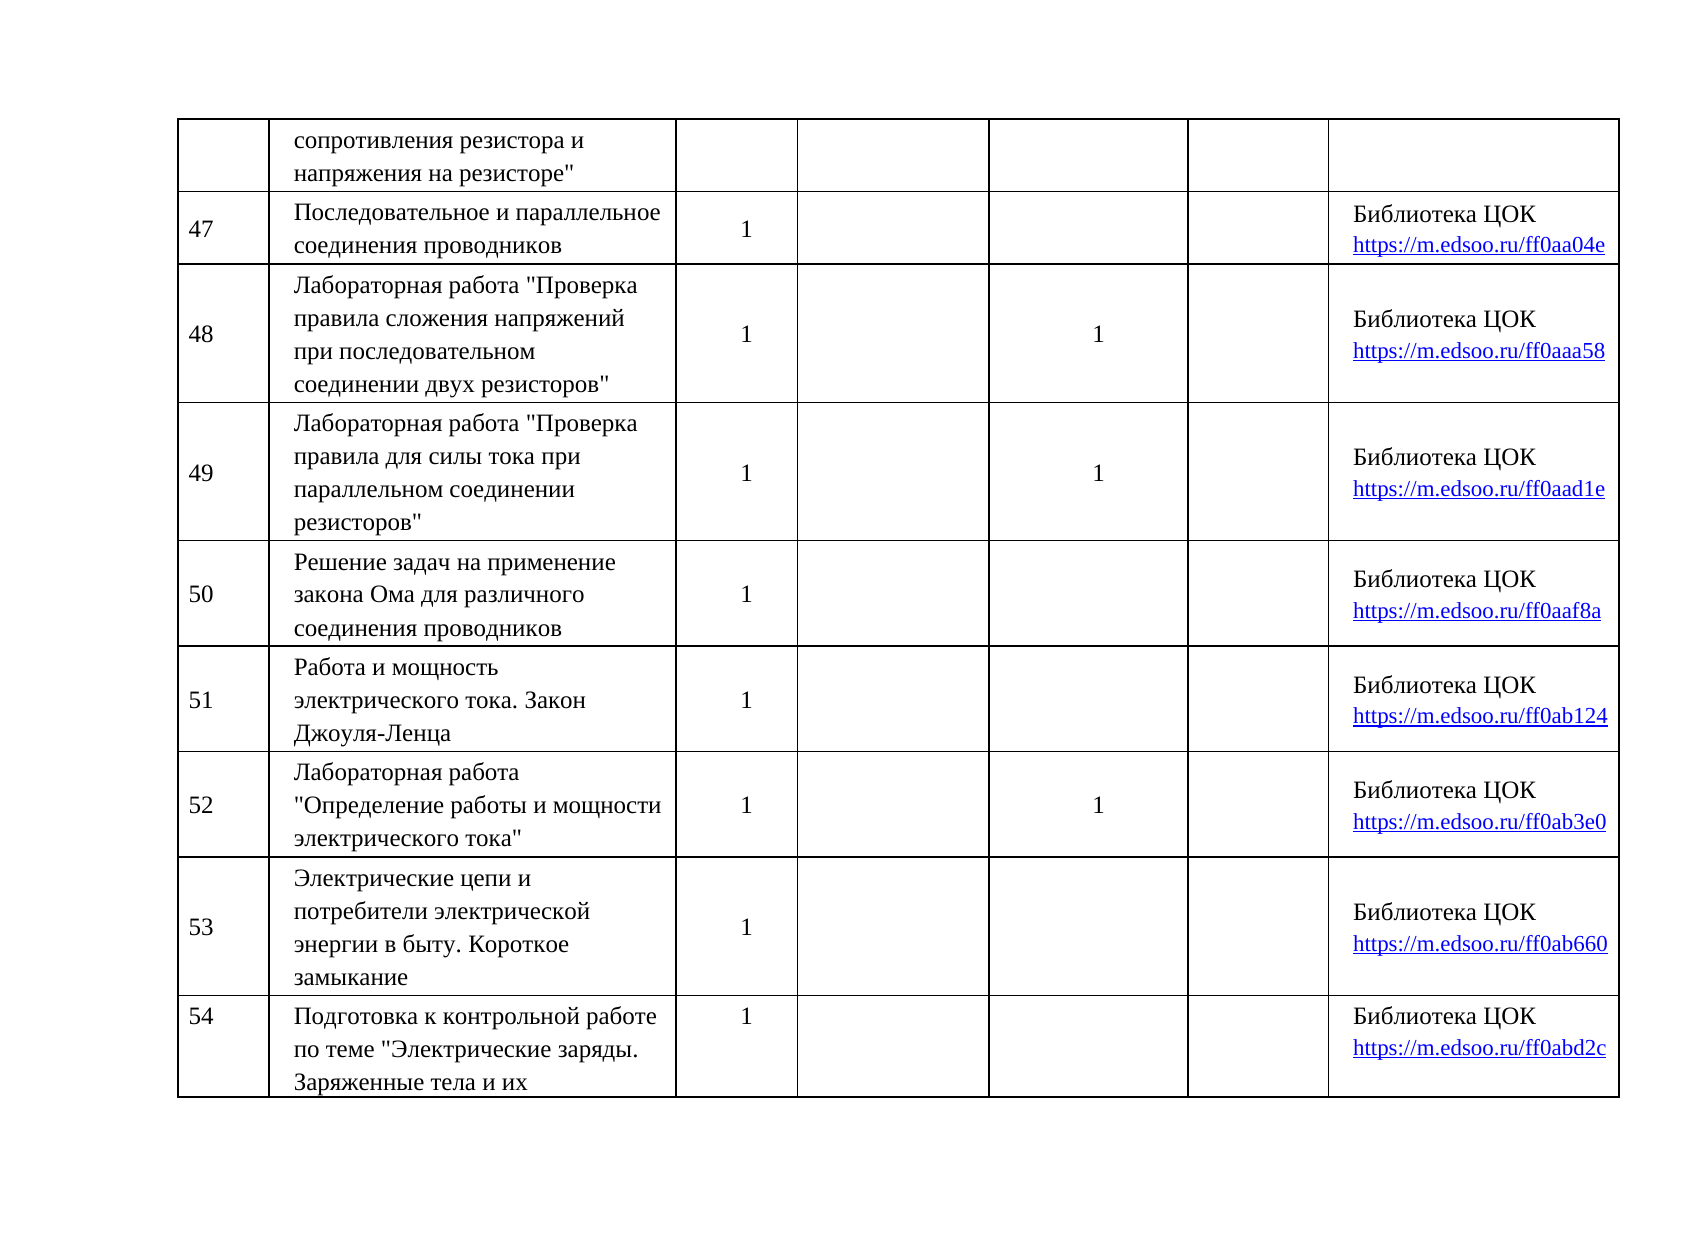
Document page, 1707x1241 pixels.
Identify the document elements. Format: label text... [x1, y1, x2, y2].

table_cell 46 [179, 120, 268, 191]
table_cell Библиотека ЦОК https://m.edsoo.ru/ff0ab3e0 [1329, 752, 1618, 856]
table_cell [1189, 120, 1328, 191]
table_cell [798, 996, 988, 1096]
table_cell Библиотека ЦОК https://m.edsoo.ru/ff0aa04e [1329, 192, 1618, 263]
table_cell Лабораторная работа "Проверка правила сложения напряжений при последовательном соединении двух резисторов" [270, 265, 675, 401]
table_cell 47 [179, 192, 268, 263]
table_cell 1 [677, 752, 797, 856]
table_cell 48 [179, 265, 268, 401]
table_cell [798, 192, 988, 263]
table_cell Работа и мощность электрического тока. Закон Джоуля-Ленца [270, 647, 675, 751]
table_cell Библиотека ЦОК https://m.edsoo.ru/ff0ab124 [1329, 647, 1618, 751]
table_cell [798, 265, 988, 401]
table_cell [798, 541, 988, 645]
table_cell Библиотека ЦОК https://m.edsoo.ru/ff0ab660 [1329, 858, 1618, 994]
table_cell Библиотека ЦОК https://m.edsoo.ru/ff0aaf8a [1329, 541, 1618, 645]
table_cell 1 [677, 120, 797, 191]
table_cell 1 [677, 265, 797, 401]
table_cell 1 [990, 403, 1187, 540]
table_cell [798, 120, 988, 191]
table_cell 54 [179, 996, 268, 1096]
table_cell [990, 858, 1187, 994]
table_cell [798, 403, 988, 540]
table_cell [990, 647, 1187, 751]
table_cell 1 [677, 541, 797, 645]
table_cell [1189, 647, 1328, 751]
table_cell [1329, 120, 1618, 191]
table_cell 1 [677, 858, 797, 994]
table_cell 53 [179, 858, 268, 994]
table_cell [1189, 996, 1328, 1096]
table_cell 1 [677, 192, 797, 263]
table_cell [1189, 752, 1328, 856]
table_cell [1189, 541, 1328, 645]
table_cell Библиотека ЦОК https://m.edsoo.ru/ff0aaa58 [1329, 265, 1618, 401]
table_cell [990, 996, 1187, 1096]
table_cell Электрические цепи и потребители электрической энергии в быту. Короткое замыкание [270, 858, 675, 994]
table_cell [1189, 192, 1328, 263]
table_cell 52 [179, 752, 268, 856]
table_cell Библиотека ЦОК https://m.edsoo.ru/ff0aad1e [1329, 403, 1618, 540]
table_cell [798, 647, 988, 751]
table_cell 1 [990, 752, 1187, 856]
table_cell [990, 541, 1187, 645]
table_cell Последовательное и параллельное соединения проводников [270, 192, 675, 263]
table_cell 1 [677, 996, 797, 1096]
table_cell 1 [990, 120, 1187, 191]
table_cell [270, 120, 675, 191]
table_cell 50 [179, 541, 268, 645]
table_cell Лабораторная работа "Проверка правила для силы тока при параллельном соединении резисторов" [270, 403, 675, 540]
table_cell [270, 996, 675, 1096]
table_cell [798, 858, 988, 994]
table_cell Лабораторная работа "Определение работы и мощности электрического тока" [270, 752, 675, 856]
table_cell 51 [179, 647, 268, 751]
table_cell 1 [990, 265, 1187, 401]
table_cell [990, 192, 1187, 263]
table_cell 1 [677, 403, 797, 540]
table_cell [1189, 403, 1328, 540]
table_cell [1189, 265, 1328, 401]
table_cell Решение задач на применение закона Ома для различного соединения проводников [270, 541, 675, 645]
table_cell 49 [179, 403, 268, 540]
table_cell [1189, 858, 1328, 994]
table_cell [798, 752, 988, 856]
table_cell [1329, 996, 1618, 1096]
table_cell 1 [677, 647, 797, 751]
